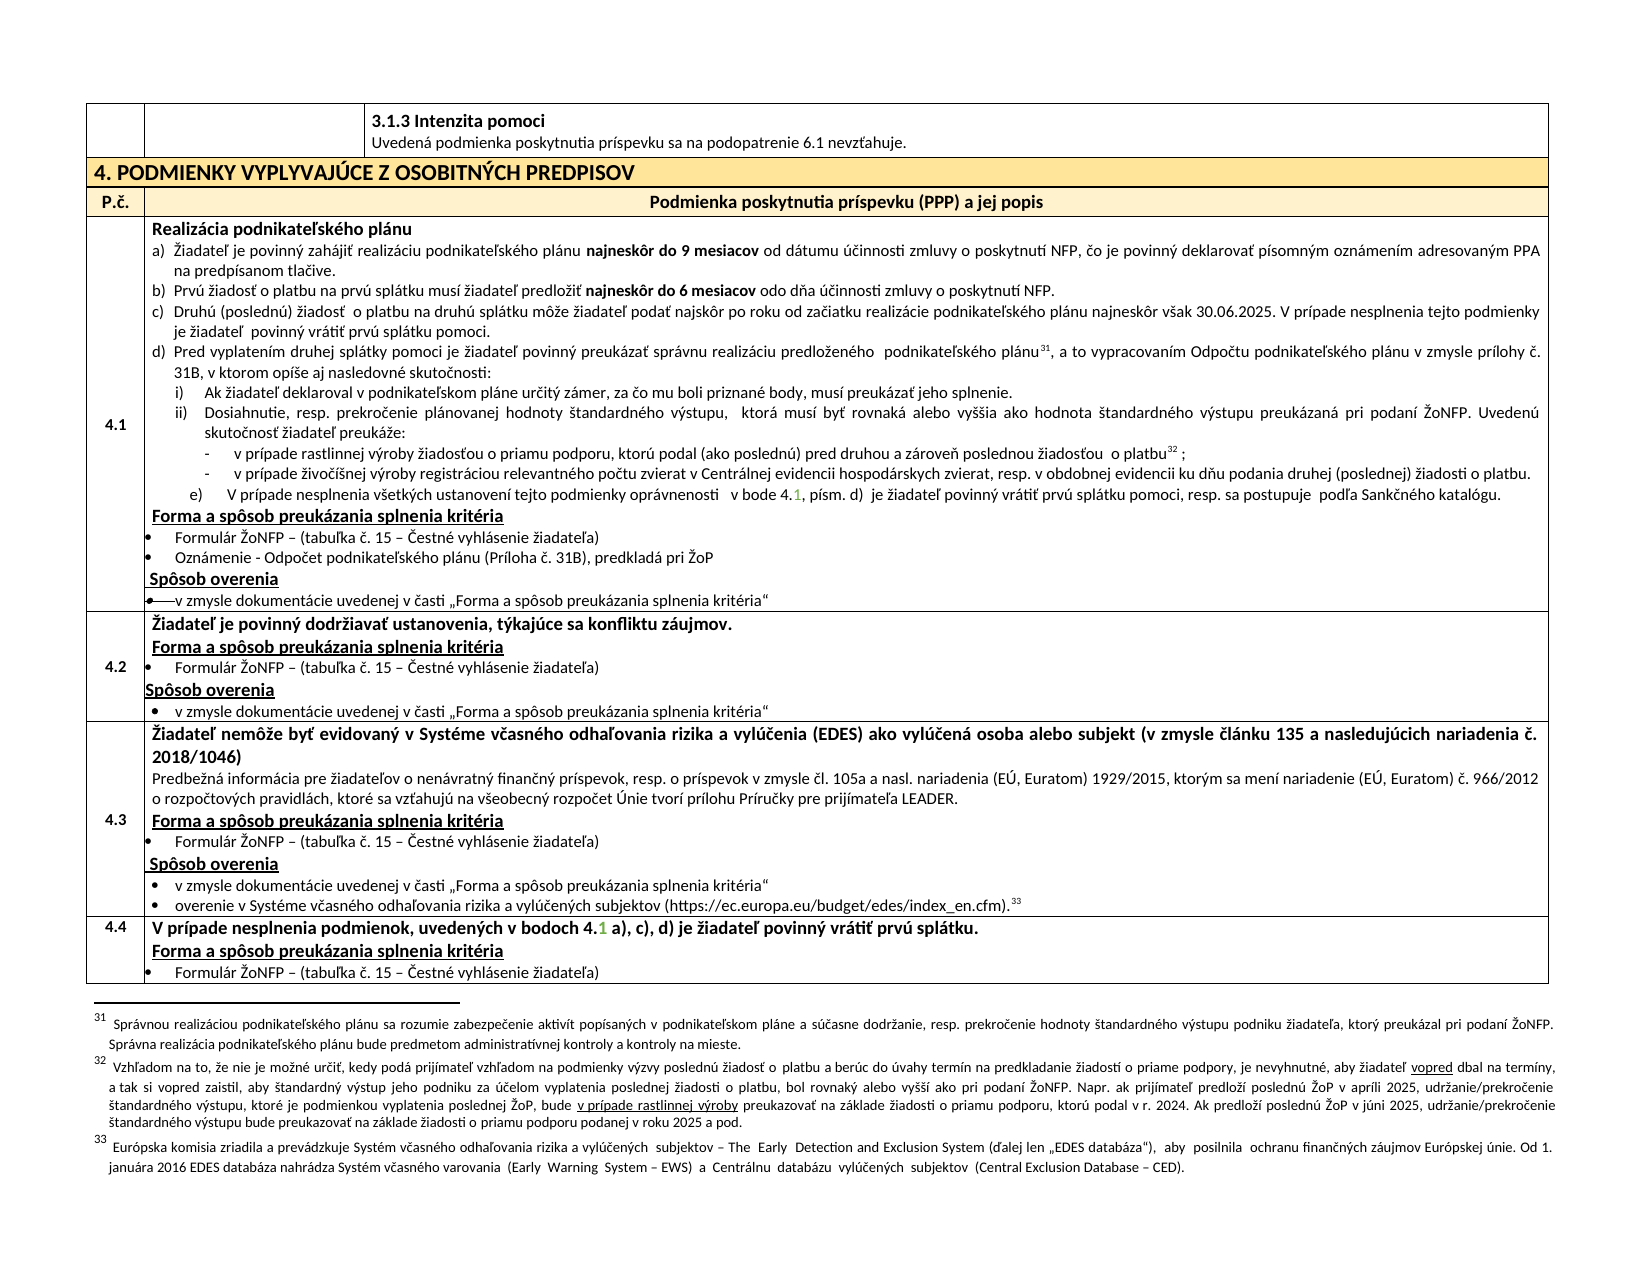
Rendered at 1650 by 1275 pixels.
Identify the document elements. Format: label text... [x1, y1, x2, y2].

table_cell 4. PODMIENKY VYPLYVAJÚCE Z OSOBITNÝCH PREDPISOV [87, 158, 1548, 186]
table_cell 4.1 [87, 217, 144, 611]
table_cell 4.4 [87, 917, 144, 983]
table_cell 3.1.3 Intenzita pomoci Uvedená podmienka poskytnutia príspevku sa na podopatrenie 6.1 nevzťahuje. [365, 104, 1548, 157]
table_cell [145, 917, 1548, 983]
table_cell Podmienka poskytnutia príspevku (PPP) a jej popis [145, 188, 1548, 216]
table_cell Žiadateľ nemôže byť evidovaný v Systéme včasného odhaľovania rizika a vylúčenia (EDES) ako vylúčená osoba alebo subjekt (v zmysle článku 135 a nasledujúcich nariadenia č. 2018/1046) Predbežná informácia pre žiadateľov o nenávratný finančný príspevok, resp. o príspevok v zmysle čl. 105a a nasl. nariadenia (EÚ, Euratom) 1929/2015, ktorým sa mení nariadenie (EÚ, Euratom) č. 966/2012 o rozpočtových pravidlách, ktoré sa vzťahujú na všeobecný rozpočet Únie tvorí prílohu Príručky pre prijímateľa LEADER. Forma a spôsob preukázania splnenia kritéria Formulár ŽoNFP – (tabuľka č. 15 – Čestné vyhlásenie žiadateľa) Spôsob overenia v zmysle dokumentácie uvedenej v časti „Forma a spôsob preukázania splnenia kritéria“ overenie v Systéme včasného odhaľovania rizika a vylúčených subjektov (https://ec.europa.eu/budget/edes/index_en.cfm). [145, 722, 1548, 916]
table_cell P.č. [87, 188, 144, 216]
table_cell Žiadateľ je povinný dodržiavať ustanovenia, týkajúce sa konfliktu záujmov. Forma a spôsob preukázania splnenia kritéria Formulár ŽoNFP – (tabuľka č. 15 – Čestné vyhlásenie žiadateľa) Spôsob overenia v zmysle dokumentácie uvedenej v časti „Forma a spôsob preukázania splnenia kritéria“ [145, 612, 1548, 721]
table_cell 4.3 [87, 722, 144, 916]
table_cell 4.2 [87, 612, 144, 721]
table_cell Realizácia podnikateľského plánu Žiadateľ je povinný zahájiť realizáciu podnikateľského plánu najneskôr do 9 mesiacov od dátumu účinnosti zmluvy o poskytnutí NFP, čo je povinný deklarovať písomným oznámením adresovaným PPA na predpísanom tlačive. Prvú žiadosť o platbu na prvú splátku musí žiadateľ predložiť najneskôr do 6 mesiacov odo dňa účinnosti zmluvy o poskytnutí NFP. Druhú (poslednú) žiadosť o platbu na druhú splátku môže žiadateľ podať najskôr po roku od začiatku realizácie podnikateľského plánu najneskôr však 30.06.2025. V prípade nesplnenia tejto podmienky je žiadateľ povinný vrátiť prvú splátku pomoci. Pred vyplatením druhej splátky pomoci je žiadateľ povinný preukázať správnu realizáciu predloženého podnikateľského plánu, a to vypracovaním Odpočtu podnikateľského plánu v zmysle prílohy č. 31B, v ktorom opíše aj nasledovné skutočnosti: Ak žiadateľ deklaroval v podnikateľskom pláne určitý zámer, za čo mu boli priznané body, musí preukázať jeho splnenie. Dosiahnutie, resp. prekročenie plánovanej hodnoty štandardného výstupu, ktorá musí byť rovnaká alebo vyššia ako hodnota štandardného výstupu preukázaná pri podaní ŽoNFP. Uvedenú skutočnosť žiadateľ preukáže: v prípade rastlinnej výroby žiadosťou o priamu podporu, ktorú podal (ako poslednú) pred druhou a zároveň poslednou žiadosťou o platbu ; v prípade živočíšnej výroby registráciou relevantného počtu zvierat v Centrálnej evidencii hospodárskych zvierat, resp. v obdobnej evidencii ku dňu podania druhej (poslednej) žiadosti o platbu. V prípade nesplnenia všetkých ustanovení tejto podmienky oprávnenosti v bode 4.1, písm. d) je žiadateľ povinný vrátiť prvú splátku pomoci, resp. sa postupuje podľa Sankčného katalógu. Forma a spôsob preukázania splnenia kritéria Formulár ŽoNFP – (tabuľka č. 15 – Čestné vyhlásenie žiadateľa) Oznámenie - Odpočet podnikateľského plánu (Príloha č. 31B), predkladá pri ŽoP Spôsob overenia v zmysle dokumentácie uvedenej v časti „Forma a spôsob preukázania splnenia kritéria“ [145, 217, 1548, 611]
